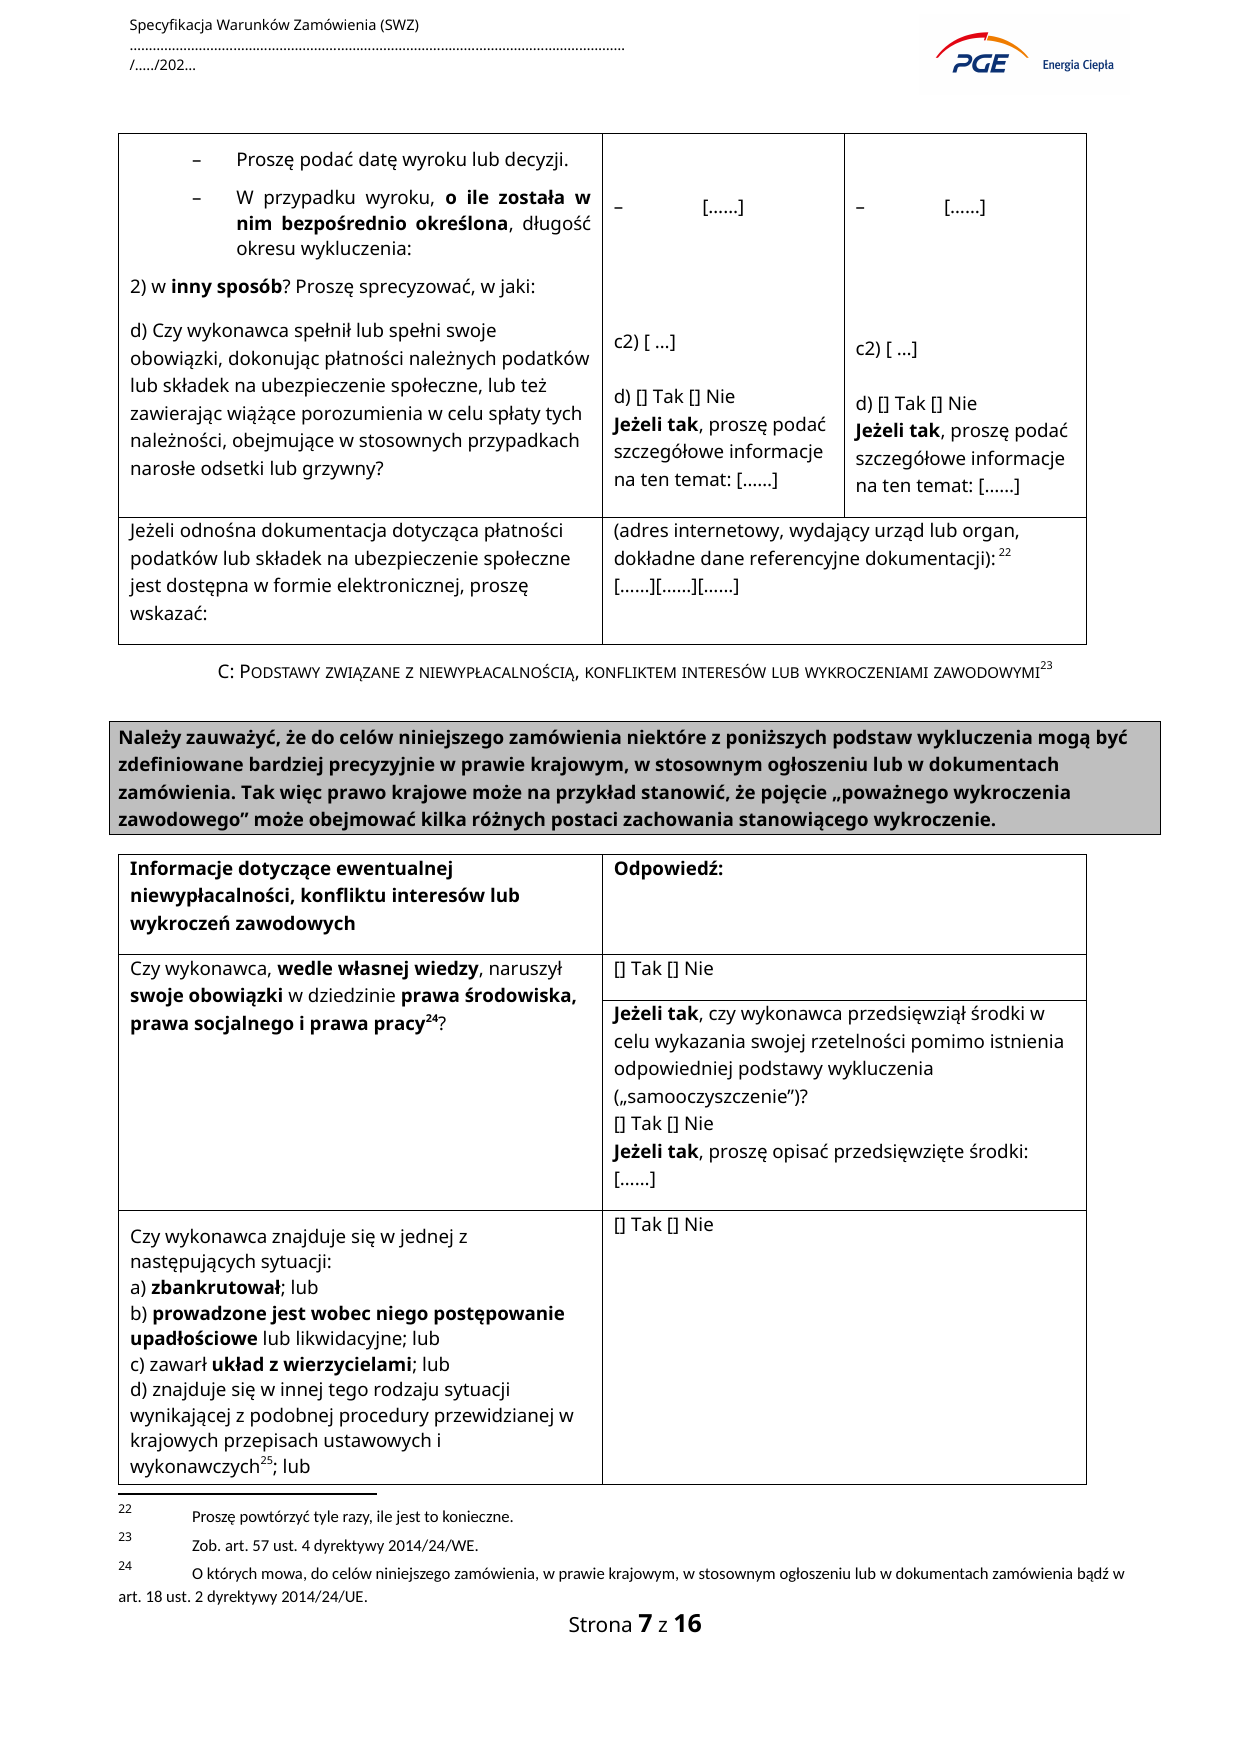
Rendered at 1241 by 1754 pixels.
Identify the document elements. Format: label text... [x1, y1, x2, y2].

table_cell Czy wykonawca, wedle własnej wiedzy, naruszył swoje obowiązki w dziedzinie prawa środowiska, prawa socjalnego i prawa pracy? [119, 955, 602, 1210]
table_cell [845, 134, 1086, 517]
table_header Informacje dotyczące ewentualnej niewypłacalności, konfliktu interesów lub wykroczeń zawodowych [119, 855, 602, 954]
picture [918, 14, 1131, 95]
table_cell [119, 1211, 602, 1484]
text Należy zauważyć, że do celów niniejszego zamówienia niektóre z poniższych podstaw wykluczenia mogą być zdefiniowane bardziej precyzyjnie w prawie krajowym, w stosownym ogłoszeniu lub w dokumentach zamówienia. Tak więc prawo krajowe może na przykład stanowić, że pojęcie „poważnego wykroczenia zawodowego” może obejmować kilka różnych postaci zachowania stanowiącego wykroczenie. [110, 722, 1160, 834]
table_header Odpowiedź: [603, 855, 1086, 954]
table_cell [603, 1211, 1086, 1484]
table_cell [] Tak [] Nie [603, 955, 1086, 999]
table_cell (adres internetowy, wydający urząd lub organ, dokładne dane referencyjne dokumentacji): [……][……][……] [603, 518, 1086, 644]
table_cell Jeżeli odnośna dokumentacja dotycząca płatności podatków lub składek na ubezpieczenie społeczne jest dostępna w formie elektronicznej, proszę wskazać: [119, 518, 602, 644]
table_cell Jeżeli tak, czy wykonawca przedsięwziął środki w celu wykazania swojej rzetelności pomimo istnienia odpowiedniej podstawy wykluczenia („samooczyszczenie”)? [] Tak [] Nie Jeżeli tak, proszę opisać przedsięwzięte środki: [……] [603, 1001, 1086, 1210]
title C: Podstawy związane z niewypłacalnością, konfliktem interesów lub wykroczeniami zawodowymi [118, 658, 1152, 683]
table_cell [603, 134, 844, 517]
